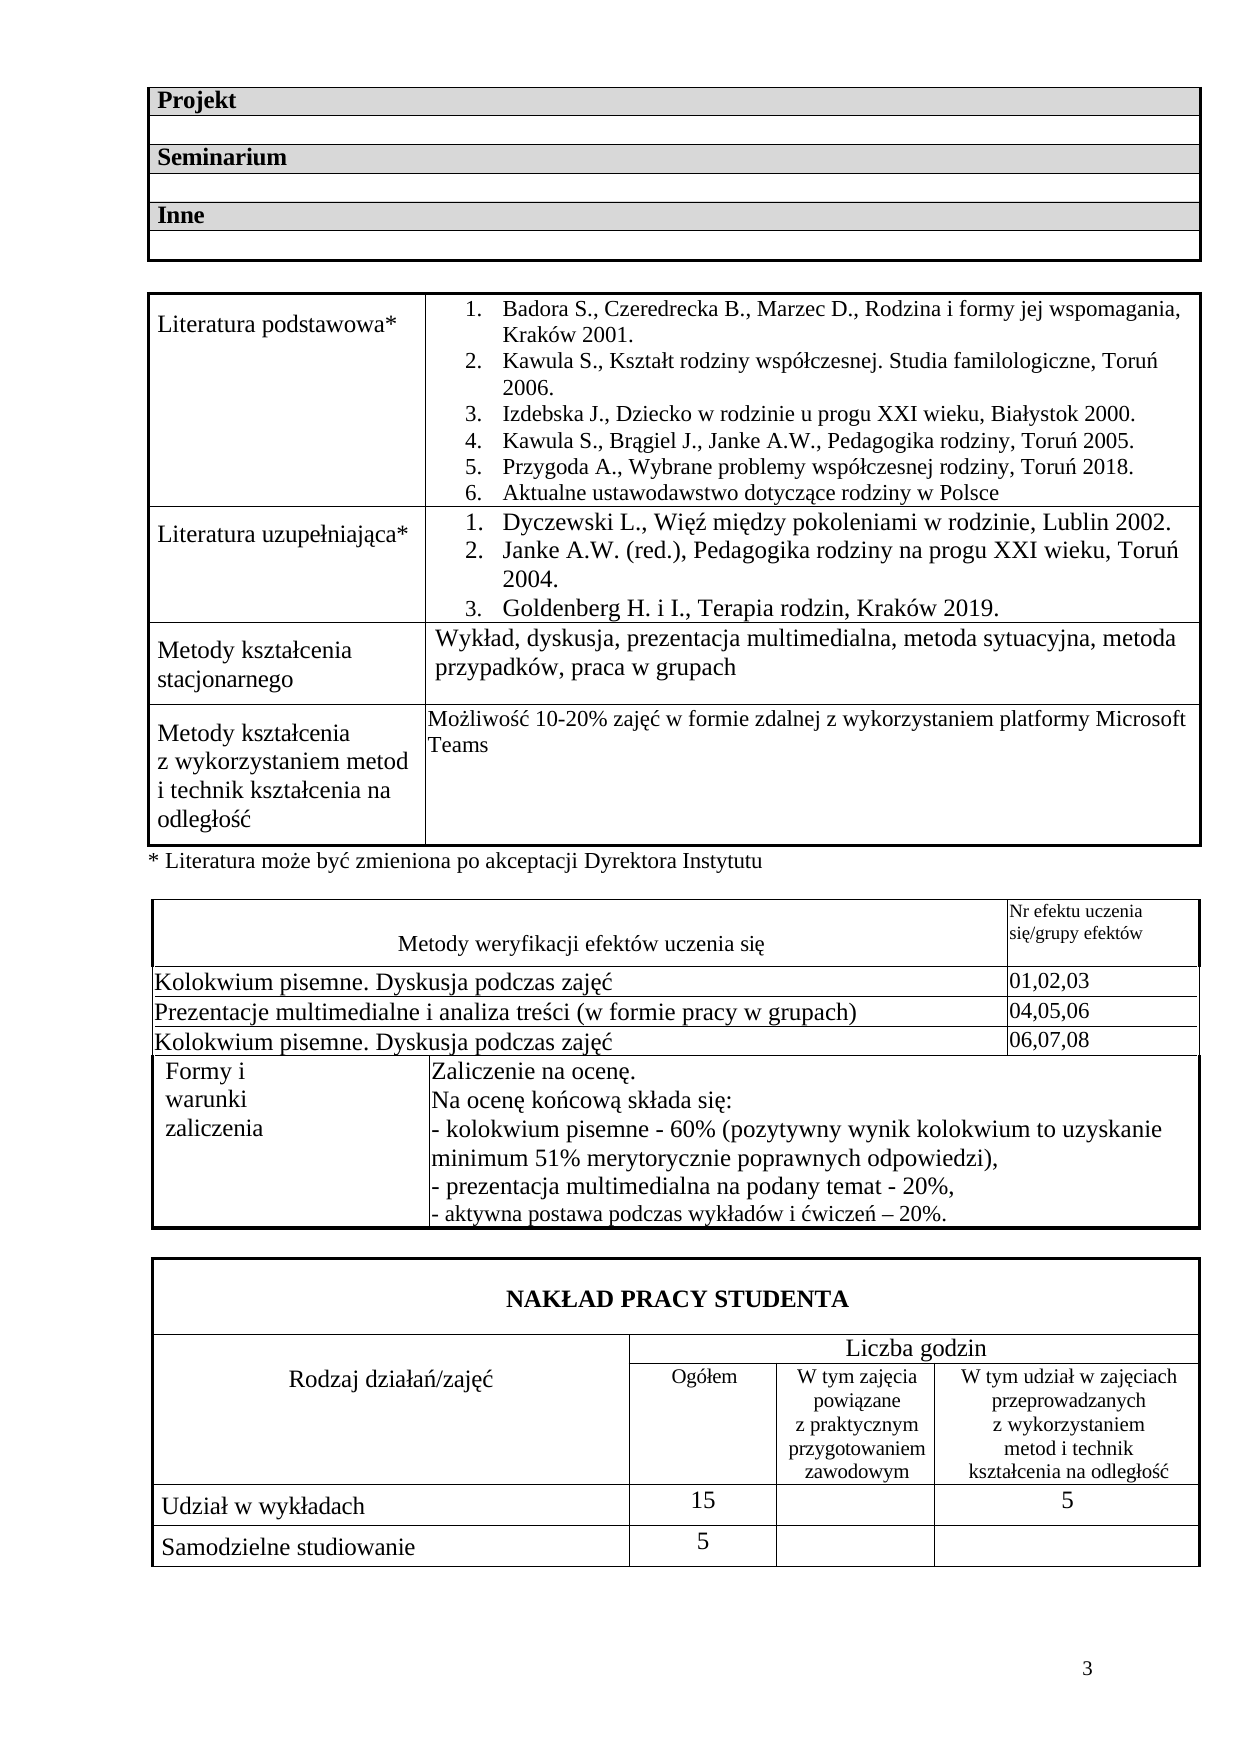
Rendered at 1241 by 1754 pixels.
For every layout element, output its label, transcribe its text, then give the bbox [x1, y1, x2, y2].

table_cell Kolokwium pisemne. Dyskusja podczas zajęć [153, 966, 1007, 996]
table_cell Wykład, dyskusja, prezentacja multimedialna, metoda sytuacyjna, metoda przypadków, praca w grupach [426, 623, 1199, 704]
table_cell 5 [630, 1526, 776, 1566]
table_cell 06,07,08 [1008, 1026, 1199, 1055]
table_header Nr efektu uczenia się/grupy efektów [1008, 900, 1198, 966]
table_cell Liczba godzin [630, 1335, 1198, 1363]
table_header Badora S., Czeredrecka B., Marzec D., Rodzina i formy jej wspomagania, Kraków 2001. Kawula S., Kształt rodziny współczesnej. Studia familologiczne, Toruń 2006. Izdebska J., Dziecko w rodzinie u progu XXI wieku, Białystok 2000. Kawula S., Brągiel J., Janke A.W., Pedagogika rodziny, Toruń 2005. Przygoda A., Wybrane problemy współczesnej rodziny, Toruń 2018. Aktualne ustawodawstwo dotyczące rodziny w Polsce [426, 295, 1199, 506]
table_cell [150, 231, 1199, 259]
table_cell Udział w wykładach [154, 1485, 629, 1525]
table_cell 15 [630, 1485, 776, 1525]
table_header Metody weryfikacji efektów uczenia się [154, 900, 1007, 966]
table_header NAKŁAD PRACY STUDENTA [154, 1260, 1198, 1334]
table_cell Dyczewski L., Więź między pokoleniami w rodzinie, Lublin 2002. Janke A.W. (red.), Pedagogika rodziny na progu XXI wieku, Toruń 2004. Goldenberg H. i I., Terapia rodzin, Kraków 2019. [426, 507, 1199, 622]
table_cell Możliwość 10-20% zajęć w formie zdalnej z wykorzystaniem platformy Microsoft Teams [426, 705, 1199, 844]
table_cell W tym zajęcia powiązane z praktycznym przygotowaniem zawodowym [777, 1364, 934, 1484]
table_cell [777, 1526, 934, 1566]
table_header Literatura podstawowa* [150, 295, 425, 506]
table_cell Prezentacje multimedialne i analiza treści (w formie pracy w grupach) [153, 996, 1007, 1026]
table_cell Formy i warunki zaliczenia [154, 1055, 429, 1226]
table_cell 5 [935, 1485, 1198, 1525]
table_cell Projekt [150, 88, 1199, 115]
table_cell [150, 116, 1199, 144]
table_cell W tym udział w zajęciach przeprowadzanych z wykorzystaniem metod i technik kształcenia na odległość [935, 1364, 1198, 1484]
table_cell [777, 1485, 934, 1525]
table_cell Metody kształcenia stacjonarnego [150, 623, 425, 704]
table_cell [150, 174, 1199, 201]
table_cell Samodzielne studiowanie [154, 1526, 629, 1566]
table_cell Ogółem [630, 1364, 776, 1484]
table_cell Literatura uzupełniająca* [150, 507, 425, 622]
table_cell Kolokwium pisemne. Dyskusja podczas zajęć [153, 1026, 1007, 1055]
table_cell [935, 1526, 1198, 1566]
table_cell Seminarium [150, 145, 1199, 173]
table_cell Rodzaj działań/zajęć [154, 1335, 629, 1484]
text * Literatura może być zmieniona po akceptacji Dyrektora Instytutu [148, 847, 1209, 873]
table_cell Inne [150, 203, 1199, 230]
table_cell Metody kształcenia z wykorzystaniem metod i technik kształcenia na odległość [150, 705, 425, 844]
table_cell 01,02,03 [1008, 966, 1199, 996]
table_cell 04,05,06 [1008, 996, 1199, 1026]
table_cell Zaliczenie na ocenę. Na ocenę końcową składa się: - kolokwium pisemne - 60% (pozytywny wynik kolokwium to uzyskanie minimum 51% merytorycznie poprawnych odpowiedzi), - prezentacja multimedialna na podany temat - 20%, - aktywna postawa podczas wykładów i ćwiczeń – 20%. [430, 1055, 1198, 1226]
